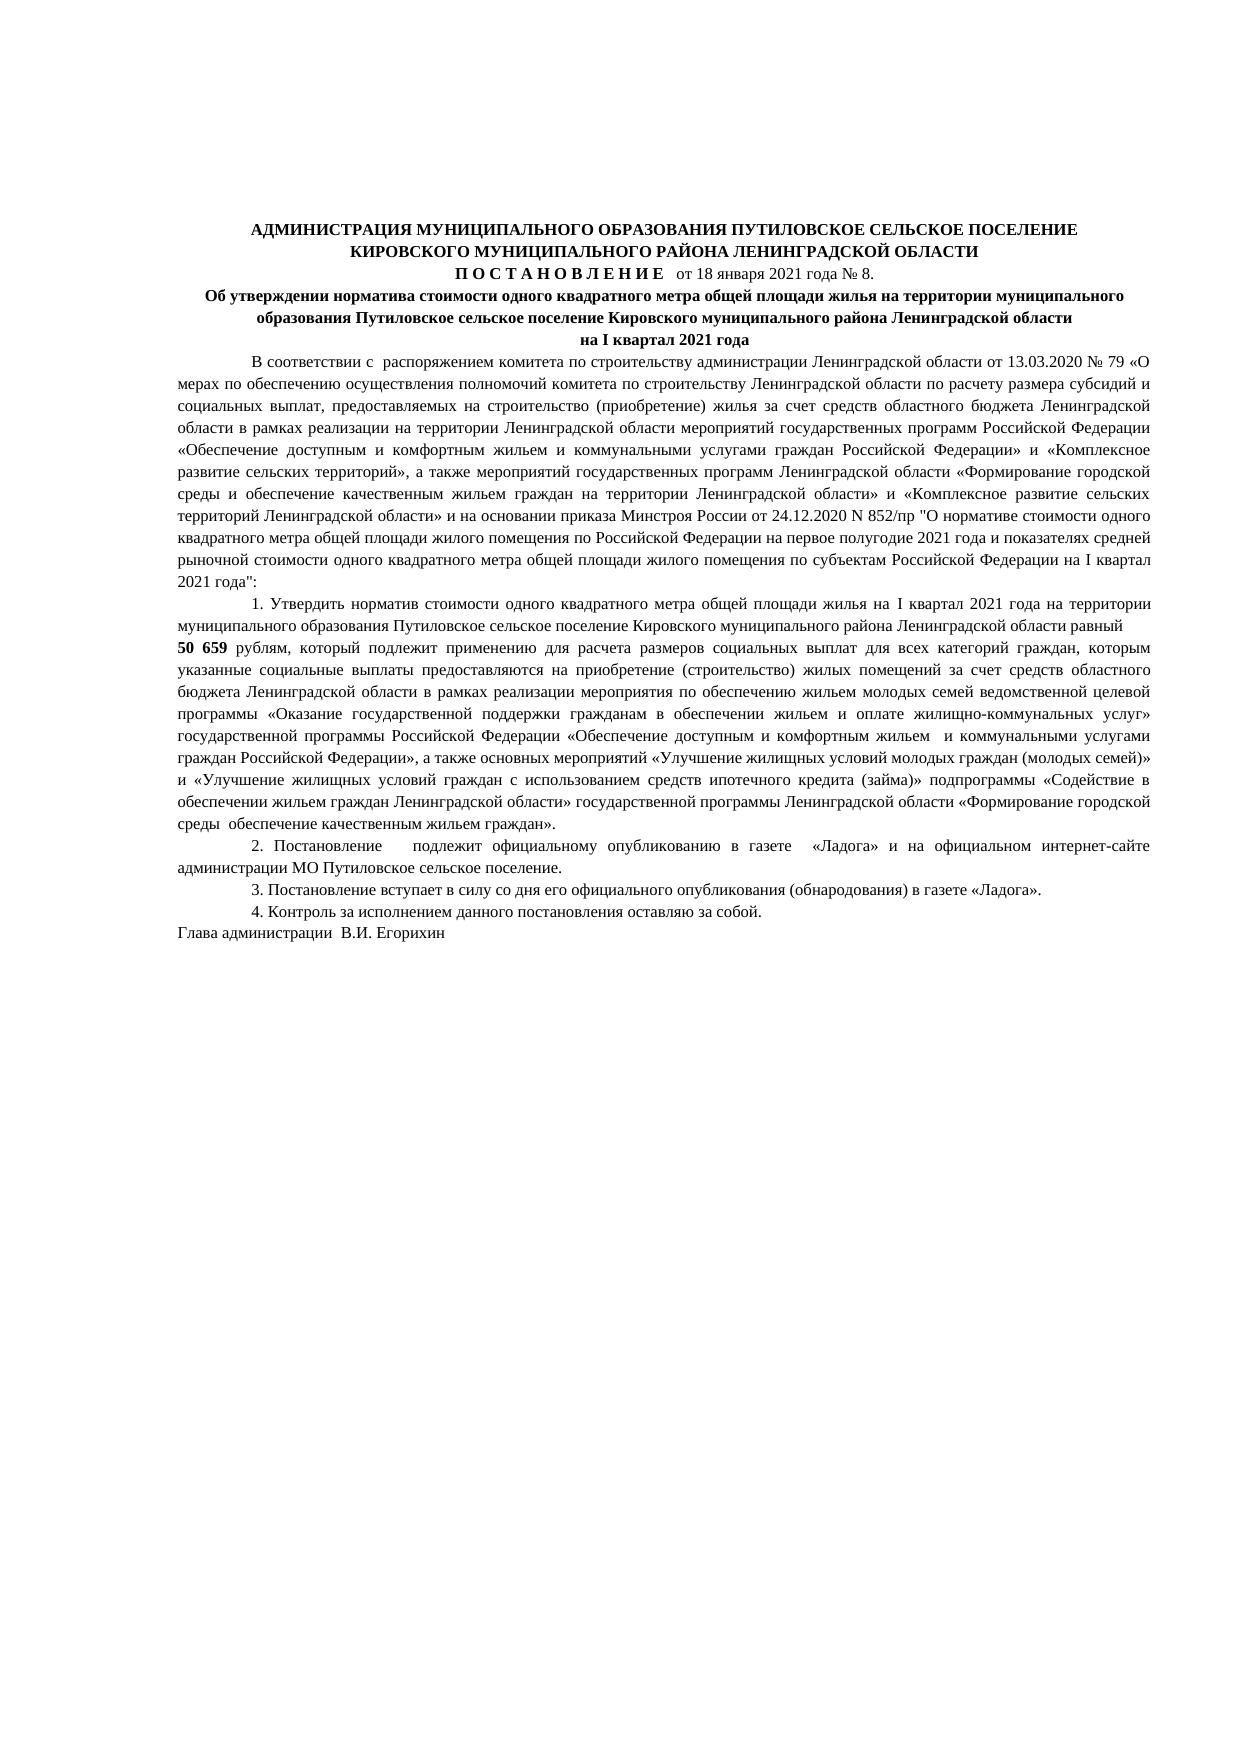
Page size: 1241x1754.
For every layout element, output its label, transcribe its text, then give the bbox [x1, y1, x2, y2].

text 1. Утвердить норматив стоимости одного квадратного метра общей площади жилья на I квартал 2021 года на территории муниципального образования Путиловское сельское поселение Кировского муниципального района Ленинградской области равный [177, 594, 1152, 635]
text Глава администрации В.И. Егорихин [177, 923, 1152, 942]
text АДМИНИСТРАЦИЯ МУНИЦИПАЛЬНОГО ОБРАЗОВАНИЯ ПУТИЛОВСКОЕ СЕЛЬСКОЕ ПОСЕЛЕНИЕ [177, 220, 1152, 239]
text П О С Т А Н О В Л Е Н И Е от 18 января 2021 года № 8. [177, 264, 1152, 283]
text 50 659 рублям, который подлежит применению для расчета размеров социальных выплат для всех категорий граждан, которым указанные социальные выплаты предоставляются на приобретение (строительство) жилых помещений за счет средств областного бюджета Ленинградской области в рамках реализации мероприятия по обеспечению жильем молодых семей ведомственной целевой программы «Оказание государственной поддержки гражданам в обеспечении жильем и оплате жилищно-коммунальных услуг» государственной программы Российской Федерации «Обеспечение доступным и комфортным жильем и коммунальными услугами граждан Российской Федерации», а также основных мероприятий «Улучшение жилищных условий молодых граждан (молодых семей)» и «Улучшение жилищных условий граждан с использованием средств ипотечного кредита (займа)» подпрограммы «Содействие в обеспечении жильем граждан Ленинградской области» государственной программы Ленинградской области «Формирование городской среды обеспечение качественным жильем граждан». [177, 638, 1152, 833]
text КИРОВСКОГО МУНИЦИПАЛЬНОГО РАЙОНА ЛЕНИНГРАДСКОЙ ОБЛАСТИ [177, 242, 1152, 261]
text на I квартал 2021 года [177, 330, 1152, 349]
text Об утверждении норматива стоимости одного квадратного метра общей площади жилья на территории муниципального образования Путиловское сельское поселение Кировского муниципального района Ленинградской области [177, 286, 1152, 327]
text 4. Контроль за исполнением данного постановления оставляю за собой. [177, 901, 1152, 921]
text 3. Постановление вступает в силу со дня его официального опубликования (обнародования) в газете «Ладога». [177, 879, 1152, 898]
text 2. Постановление подлежит официальному опубликованию в газете «Ладога» и на официальном интернет-сайте администрации МО Путиловское сельское поселение. [177, 835, 1152, 877]
text В соответствии с распоряжением комитета по строительству администрации Ленинградской области от 13.03.2020 № 79 «О мерах по обеспечению осуществления полномочий комитета по строительству Ленинградской области по расчету размера субсидий и социальных выплат, предоставляемых на строительство (приобретение) жилья за счет средств областного бюджета Ленинградской области в рамках реализации на территории Ленинградской области мероприятий государственных программ Российской Федерации «Обеспечение доступным и комфортным жильем и коммунальными услугами граждан Российской Федерации» и «Комплексное развитие сельских территорий», а также мероприятий государственных программ Ленинградской области «Формирование городской среды и обеспечение качественным жильем граждан на территории Ленинградской области» и «Комплексное развитие сельских территорий Ленинградской области» и на основании приказа Минстроя России от 24.12.2020 N 852/пр "О нормативе стоимости одного квадратного метра общей площади жилого помещения по Российской Федерации на первое полугодие 2021 года и показателях средней рыночной стоимости одного квадратного метра общей площади жилого помещения по субъектам Российской Федерации на I квартал 2021 года": [177, 352, 1152, 591]
